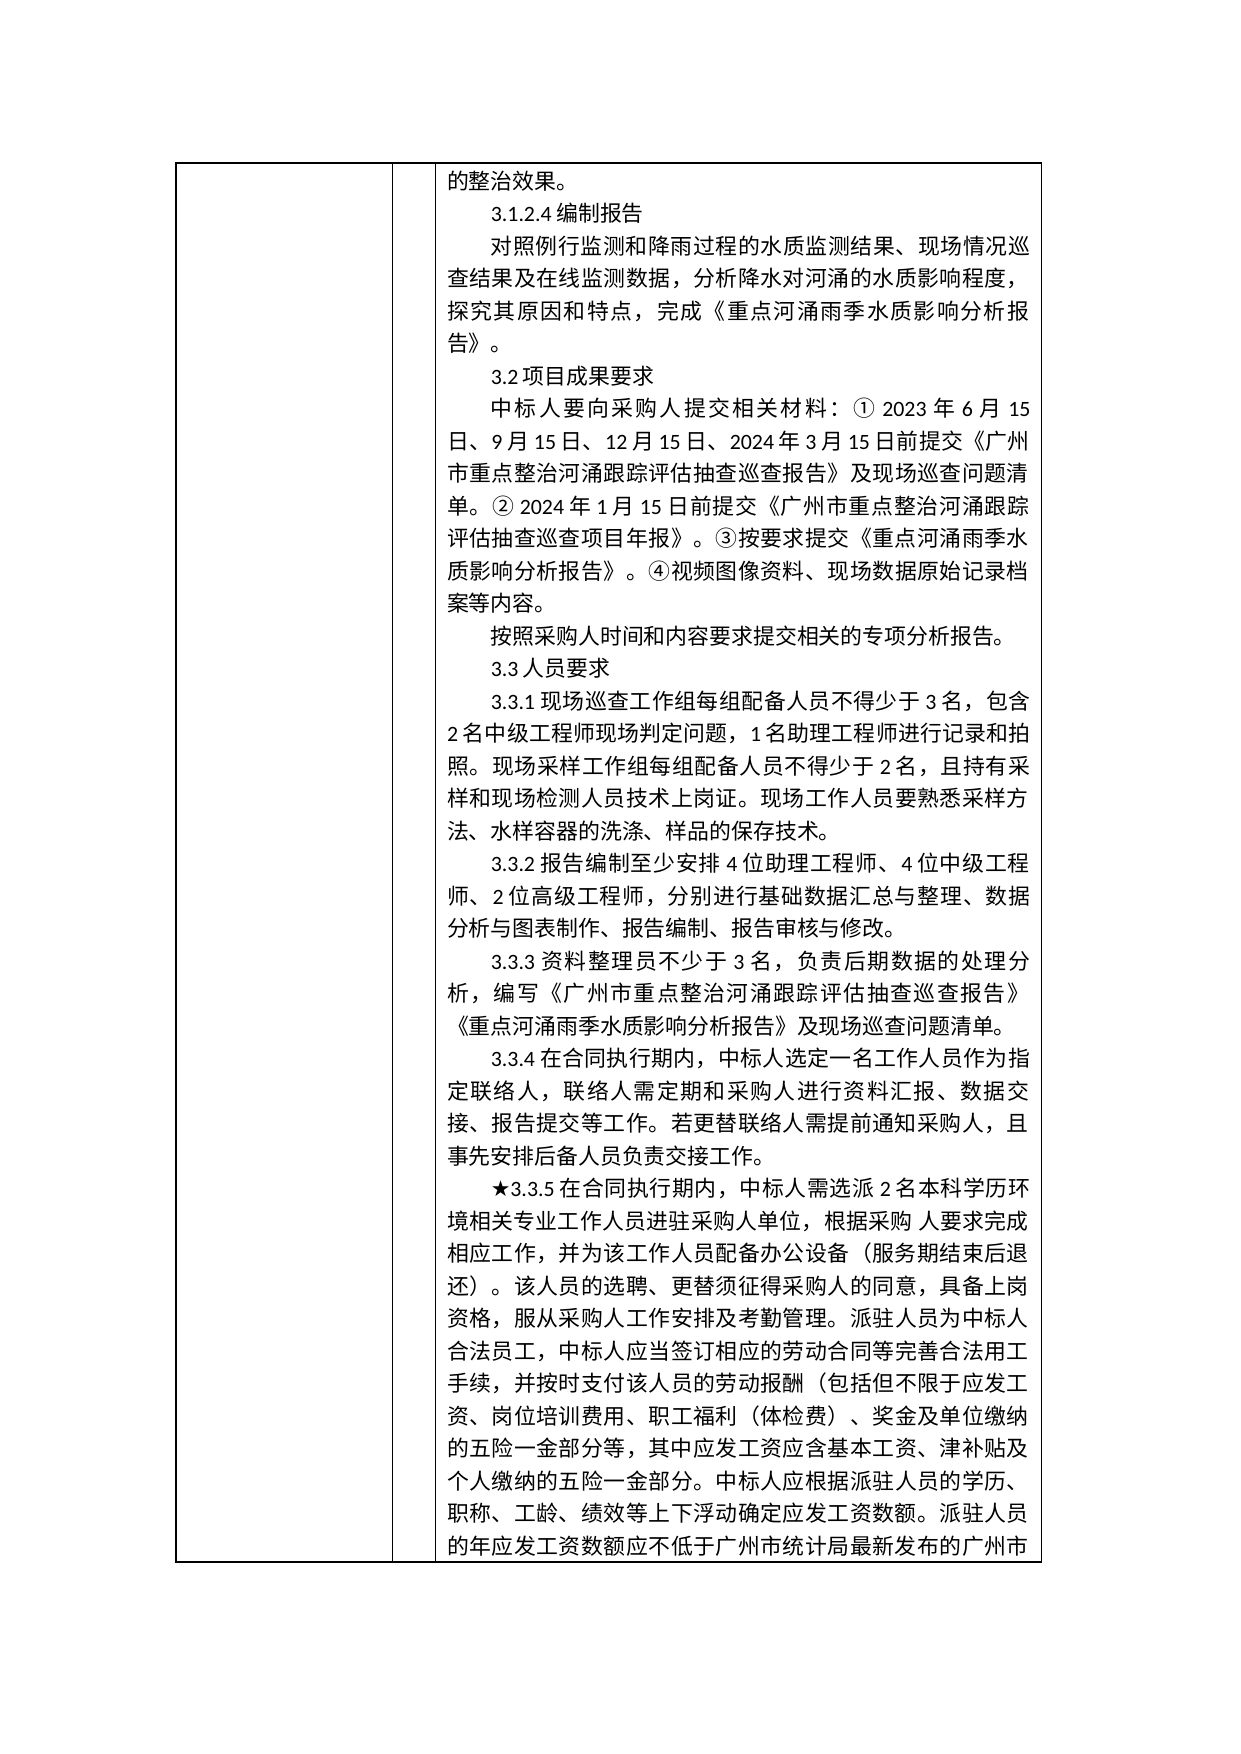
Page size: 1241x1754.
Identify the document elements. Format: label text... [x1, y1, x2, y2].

table_cell 1 [393, 164, 435, 1561]
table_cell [436, 164, 1041, 1561]
table_cell [177, 164, 392, 1561]
